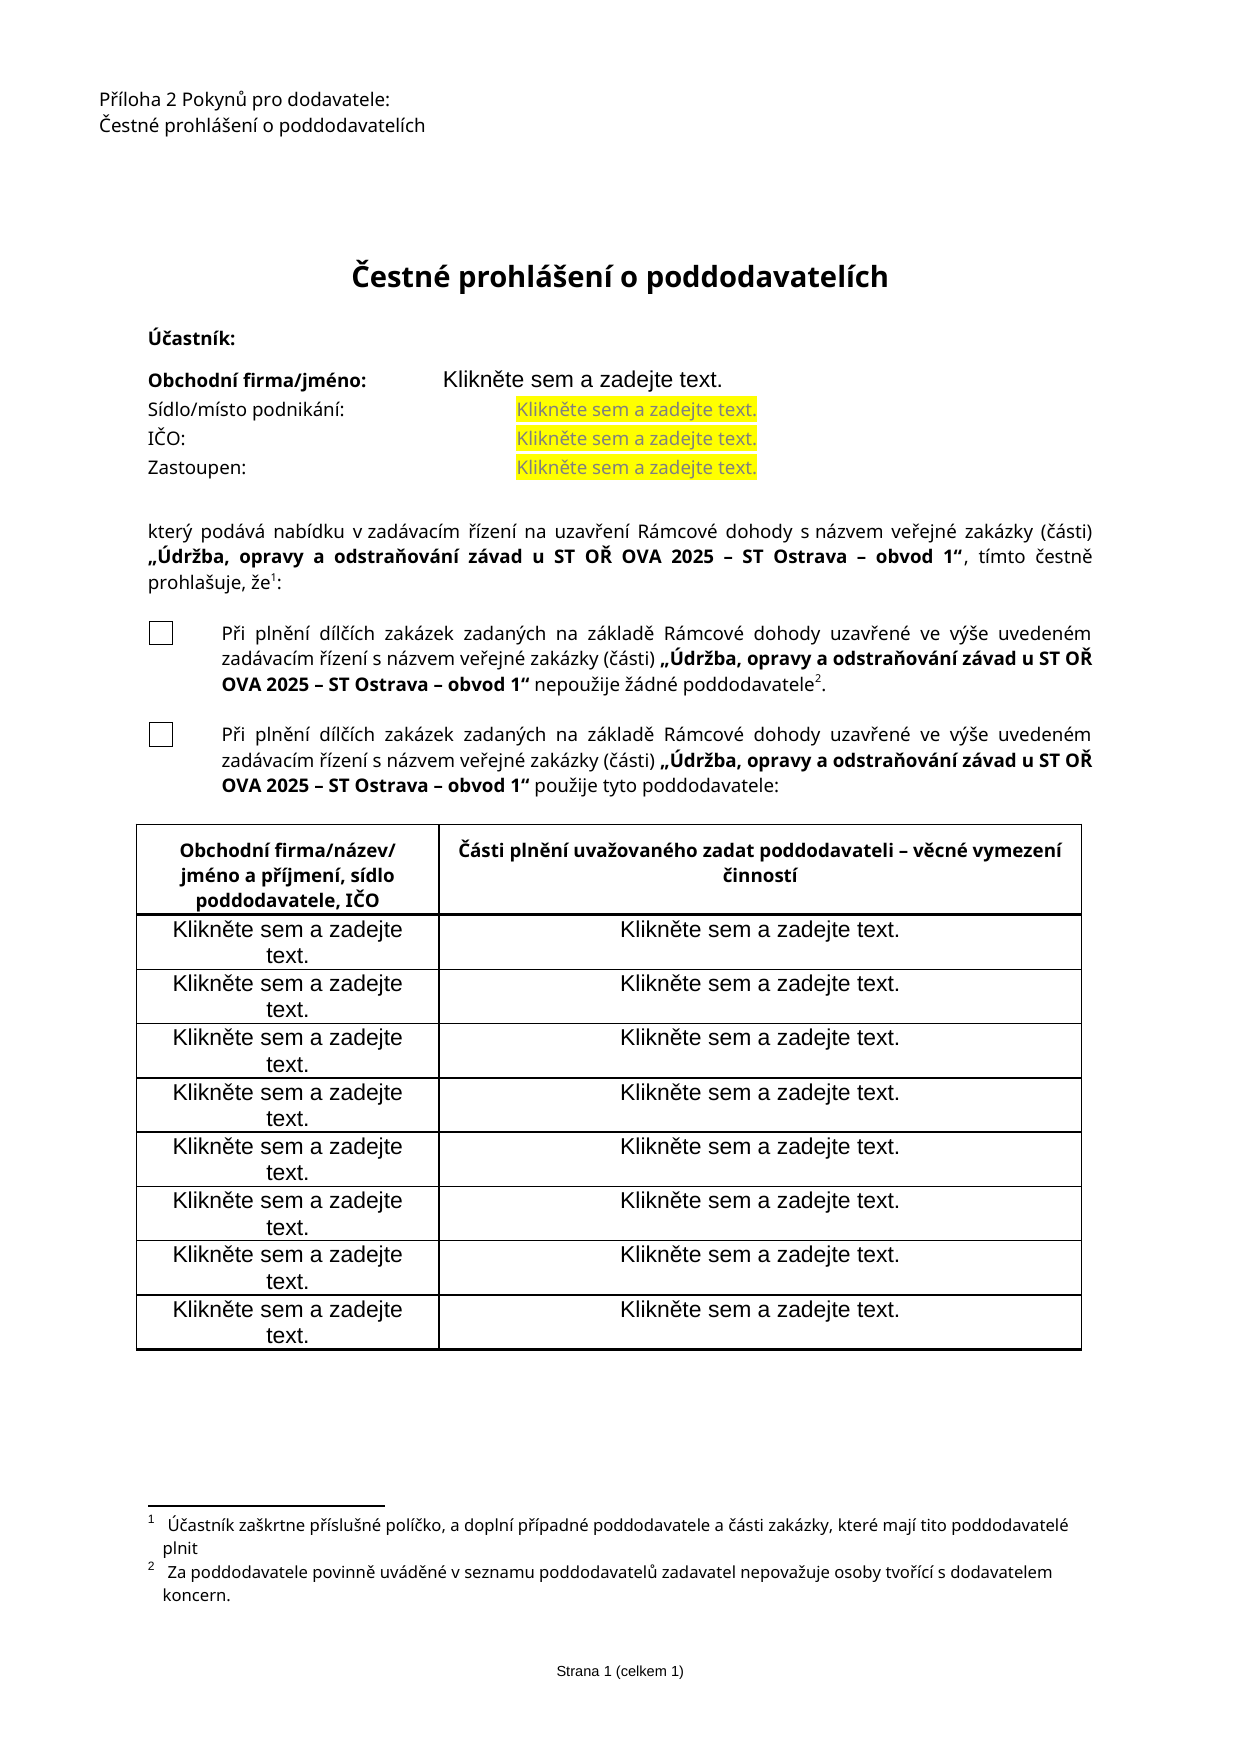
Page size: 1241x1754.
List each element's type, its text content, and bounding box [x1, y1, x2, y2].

text Účastník: [148, 321, 1093, 352]
text Sídlo/místo podnikání: [148, 393, 1093, 422]
text Zastoupen: [148, 451, 1093, 480]
title Čestné prohlášení o poddodavatelích [148, 256, 1093, 296]
text IČO: [148, 422, 1093, 451]
table_header Obchodní firma/název/ jméno a příjmení, sídlo poddodavatele, IČO [137, 825, 438, 913]
text Obchodní firma/jméno: [148, 364, 1093, 393]
table_header Části plnění uvažovaného zadat poddodavateli – věcné vymezení činností [440, 825, 1081, 913]
text Při plnění dílčích zakázek zadaných na základě Rámcové dohody uzavřené ve výše uvedeném zadávacím řízení s názvem veřejné zakázky (části) „Údržba, opravy a odstraňování závad u ST OŘ OVA 2025 – ST Ostrava – obvod 1“ nepoužije žádné poddodavatele. [148, 620, 1093, 696]
text který podává nabídku v zadávacím řízení na uzavření Rámcové dohody s názvem veřejné zakázky (části) „Údržba, opravy a odstraňování závad u ST OŘ OVA 2025 – ST Ostrava – obvod 1“, tímto čestně prohlašuje, že: [148, 518, 1093, 595]
text Při plnění dílčích zakázek zadaných na základě Rámcové dohody uzavřené ve výše uvedeném zadávacím řízení s názvem veřejné zakázky (části) „Údržba, opravy a odstraňování závad u ST OŘ OVA 2025 – ST Ostrava – obvod 1“ použije tyto poddodavatele: [148, 721, 1093, 798]
